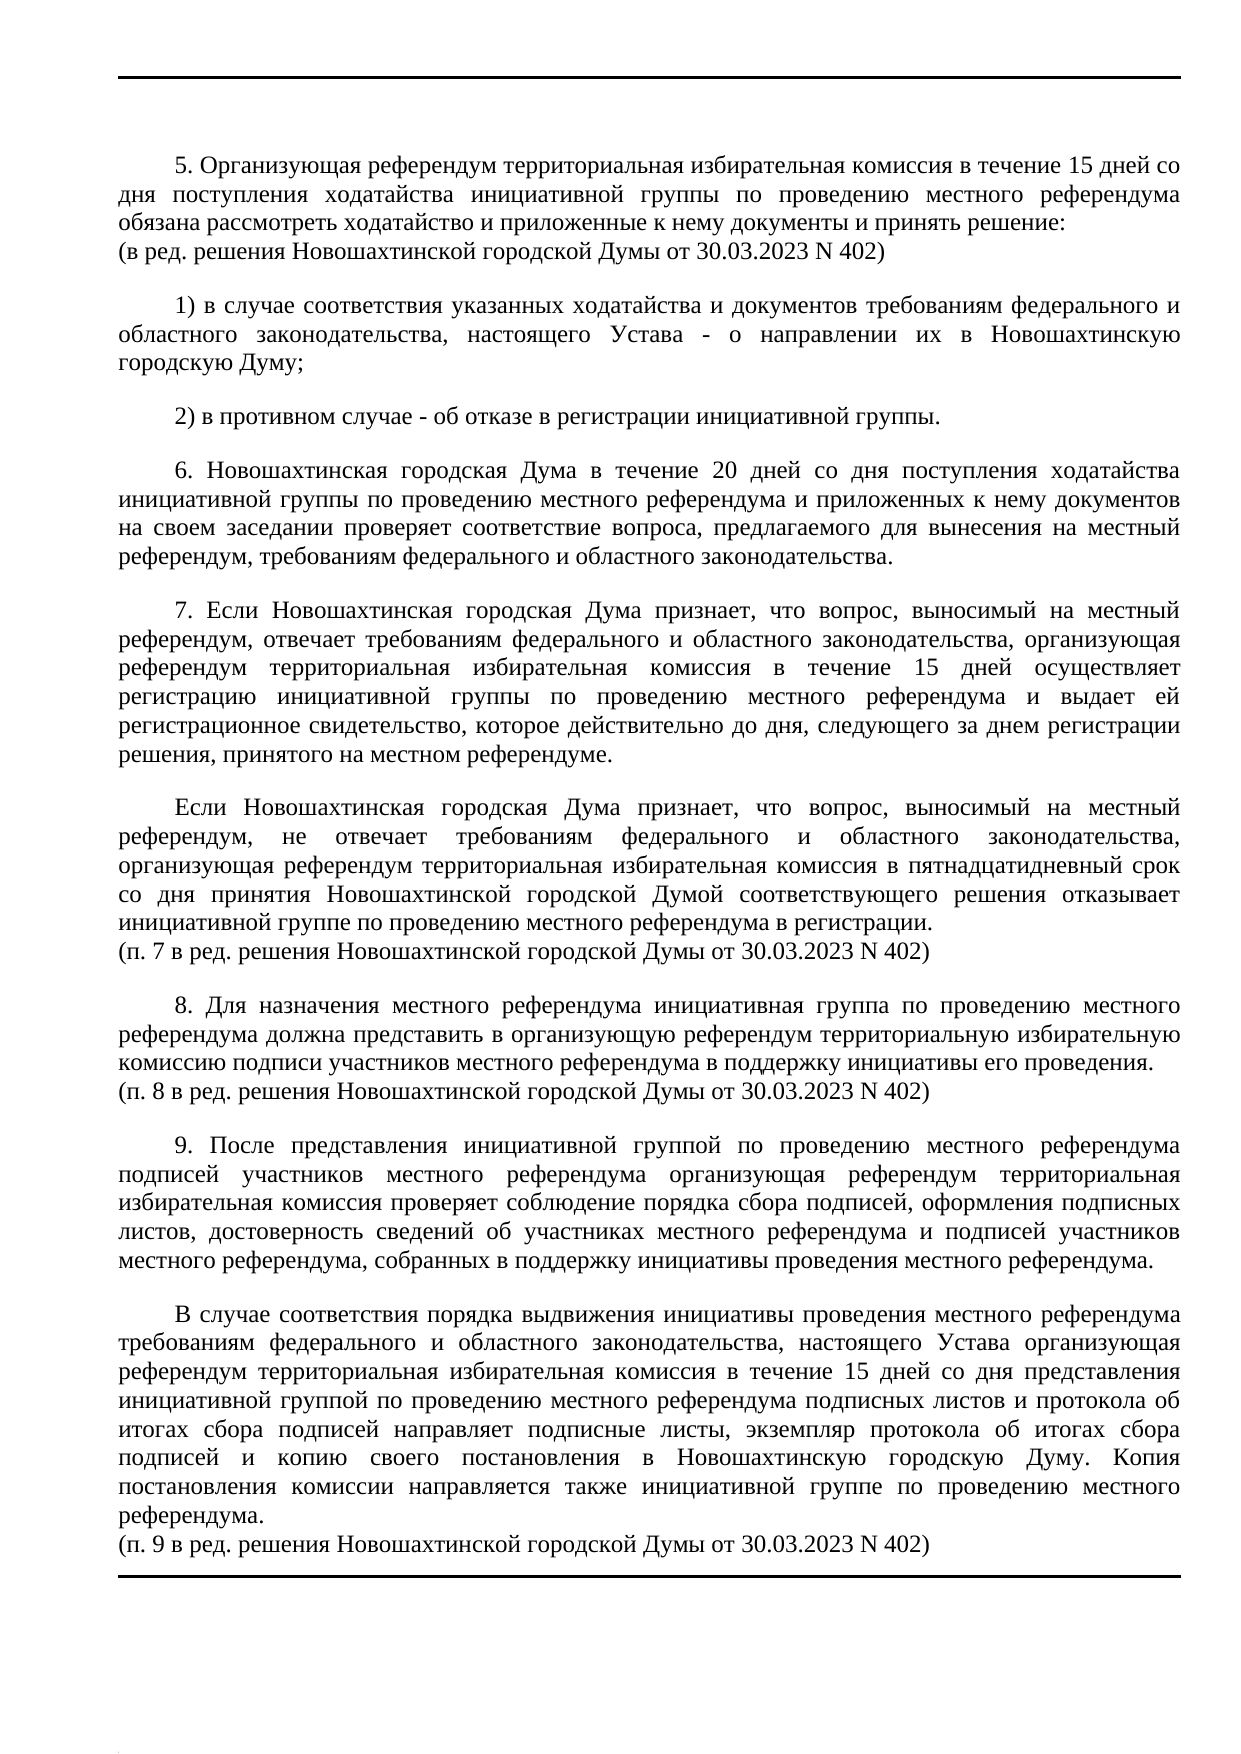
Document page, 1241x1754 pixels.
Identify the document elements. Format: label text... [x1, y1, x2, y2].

text (в ред. решения Новошахтинской городской Думы от 30.03.2023 N 402) [118, 236, 1181, 265]
text (п. 8 в ред. решения Новошахтинской городской Думы от 30.03.2023 N 402) [118, 1076, 1181, 1105]
text В случае соответствия порядка выдвижения инициативы проведения местного референдума требованиям федерального и областного законодательства, настоящего Устава организующая референдум территориальная избирательная комиссия в течение 15 дней со дня представления инициативной группой по проведению местного референдума подписных листов и протокола об итогах сбора подписей направляет подписные листы, экземпляр протокола об итогах сбора подписей и копию своего постановления в Новошахтинскую городскую Думу. Копия постановления комиссии направляется также инициативной группе по проведению местного референдума. [118, 1299, 1181, 1529]
text 7. Если Новошахтинская городская Дума признает, что вопрос, выносимый на местный референдум, отвечает требованиям федерального и областного законодательства, организующая референдум территориальная избирательная комиссия в течение 15 дней осуществляет регистрацию инициативной группы по проведению местного референдума и выдает ей регистрационное свидетельство, которое действительно до дня, следующего за днем регистрации решения, принятого на местном референдуме. [118, 595, 1181, 767]
text 9. После представления инициативной группой по проведению местного референдума подписей участников местного референдума организующая референдум территориальная избирательная комиссия проверяет соблюдение порядка сбора подписей, оформления подписных листов, достоверность сведений об участниках местного референдума и подписей участников местного референдума, собранных в поддержку инициативы проведения местного референдума. [118, 1130, 1181, 1274]
text 5. Организующая референдум территориальная избирательная комиссия в течение 15 дней со дня поступления ходатайства инициативной группы по проведению местного референдума обязана рассмотреть ходатайство и приложенные к нему документы и принять решение: [118, 150, 1181, 236]
text (п. 9 в ред. решения Новошахтинской городской Думы от 30.03.2023 N 402) [118, 1529, 1181, 1557]
text (п. 7 в ред. решения Новошахтинской городской Думы от 30.03.2023 N 402) [118, 936, 1181, 965]
text 6. Новошахтинская городская Дума в течение 20 дней со дня поступления ходатайства инициативной группы по проведению местного референдума и приложенных к нему документов на своем заседании проверяет соответствие вопроса, предлагаемого для вынесения на местный референдум, требованиям федерального и областного законодательства. [118, 455, 1181, 570]
text 2) в противном случае - об отказе в регистрации инициативной группы. [118, 401, 1181, 430]
text Если Новошахтинская городская Дума признает, что вопрос, выносимый на местный референдум, не отвечает требованиям федерального и областного законодательства, организующая референдум территориальная избирательная комиссия в пятнадцатидневный срок со дня принятия Новошахтинской городской Думой соответствующего решения отказывает инициативной группе по проведению местного референдума в регистрации. [118, 792, 1181, 936]
text 1) в случае соответствия указанных ходатайства и документов требованиям федерального и областного законодательства, настоящего Устава - о направлении их в Новошахтинскую городскую Думу; [118, 290, 1181, 376]
text 8. Для назначения местного референдума инициативная группа по проведению местного референдума должна представить в организующую референдум территориальную избирательную комиссию подписи участников местного референдума в поддержку инициативы его проведения. [118, 990, 1181, 1076]
